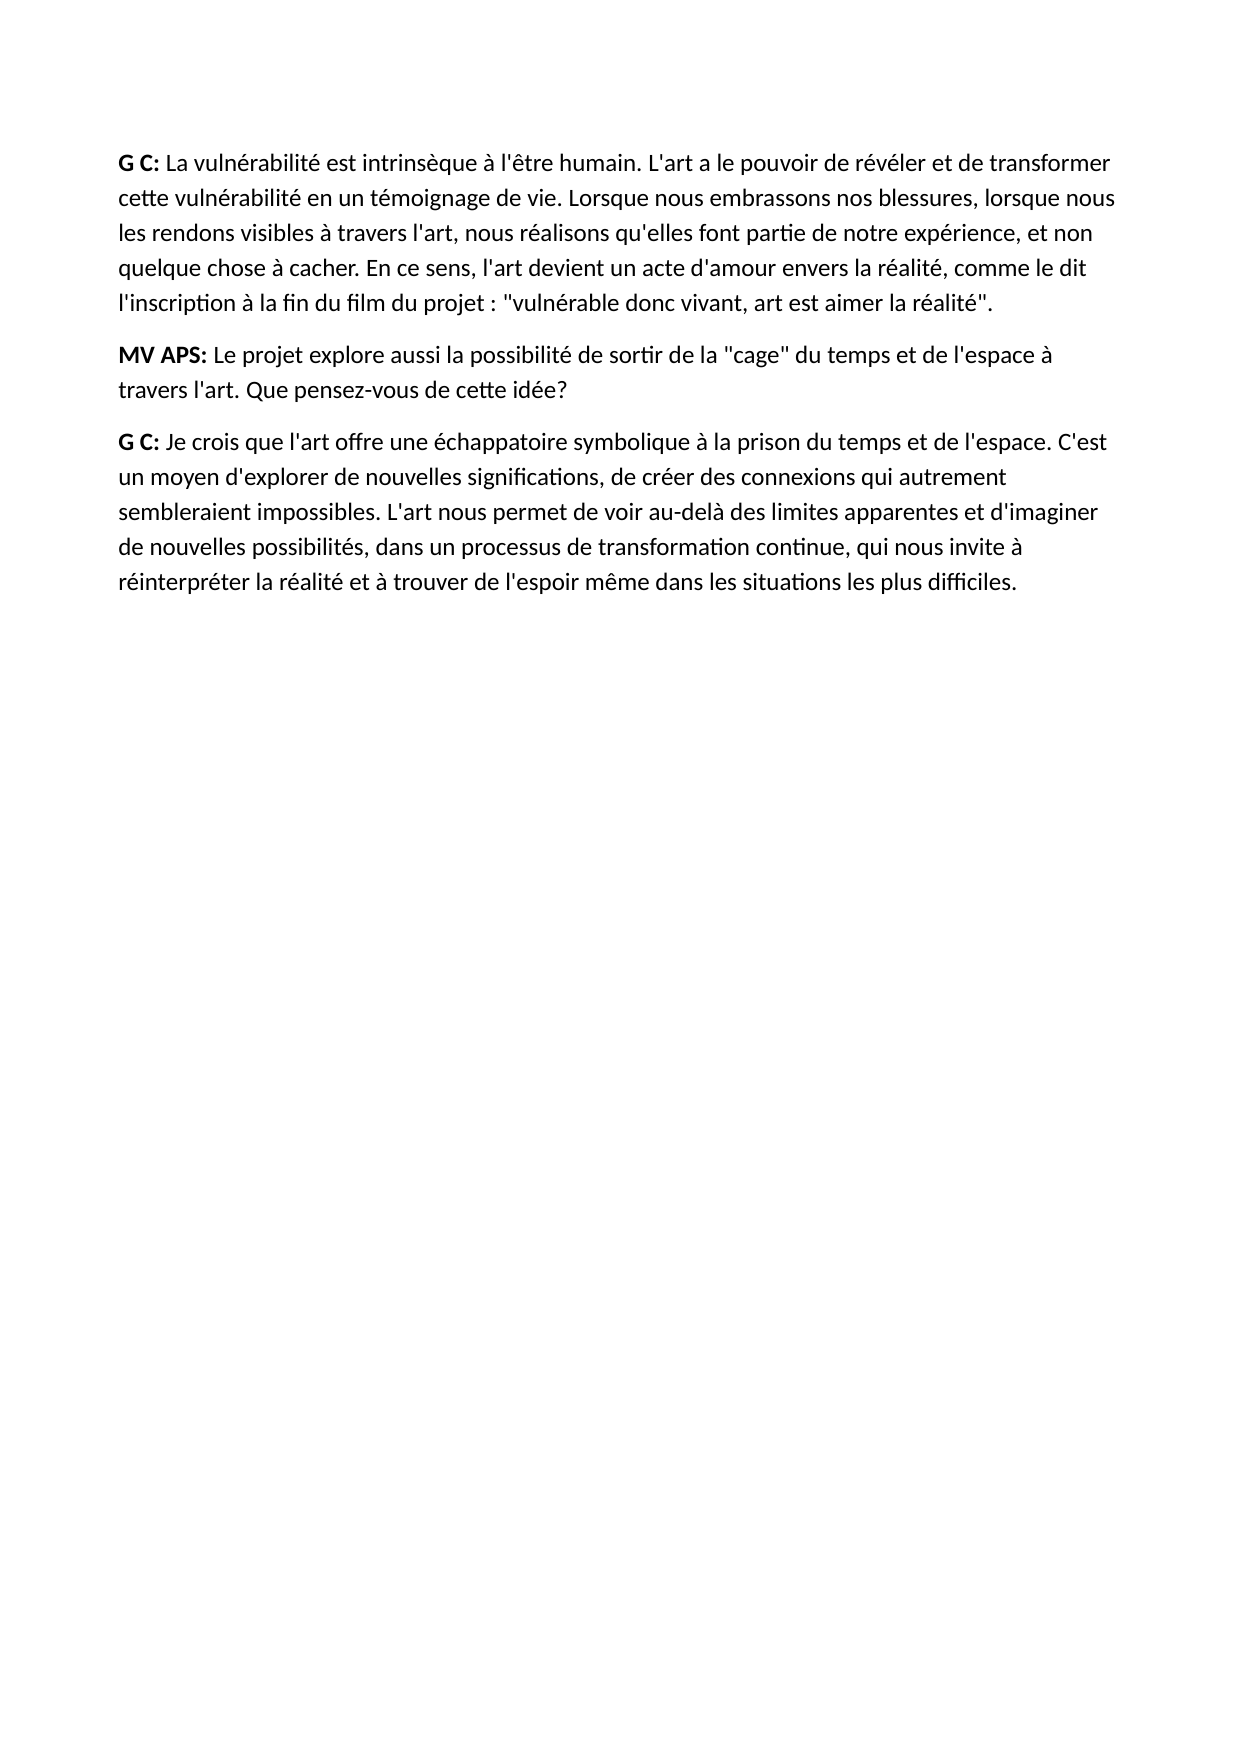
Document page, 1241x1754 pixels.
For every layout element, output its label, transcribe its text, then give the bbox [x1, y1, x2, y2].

text MV APS: Le projet explore aussi la possibilité de sortir de la "cage" du temps et de l'espace à travers l'art. Que pensez-vous de cette idée? [118, 339, 1122, 405]
text G C: La vulnérabilité est intrinsèque à l'être humain. L'art a le pouvoir de révéler et de transformer cette vulnérabilité en un témoignage de vie. Lorsque nous embrassons nos blessures, lorsque nous les rendons visibles à travers l'art, nous réalisons qu'elles font partie de notre expérience, et non quelque chose à cacher. En ce sens, l'art devient un acte d'amour envers la réalité, comme le dit l'inscription à la fin du film du projet : "vulnérable donc vivant, art est aimer la réalité". [118, 148, 1122, 318]
text G C: Je crois que l'art offre une échappatoire symbolique à la prison du temps et de l'espace. C'est un moyen d'explorer de nouvelles significations, de créer des connexions qui autrement sembleraient impossibles. L'art nous permet de voir au-delà des limites apparentes et d'imaginer de nouvelles possibilités, dans un processus de transformation continue, qui nous invite à réinterpréter la réalité et à trouver de l'espoir même dans les situations les plus difficiles. [118, 426, 1122, 596]
